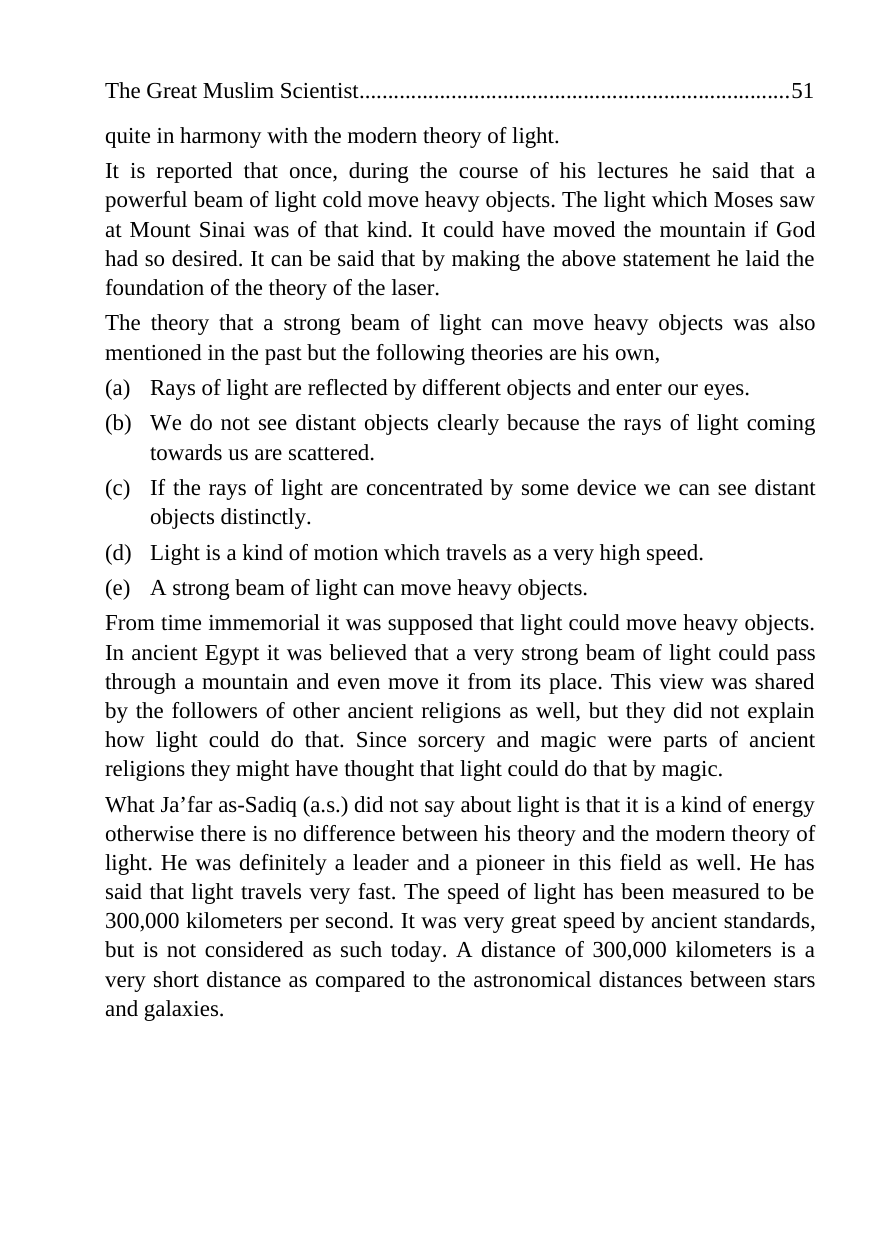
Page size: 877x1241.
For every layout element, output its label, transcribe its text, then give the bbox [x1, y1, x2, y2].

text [105, 120, 817, 149]
text (e) A strong beam of light can move heavy objects. [105, 572, 817, 601]
text The theory that a strong beam of light can move heavy objects was also mentioned in the past but the following theories are his own, [105, 307, 817, 366]
text What Ja’far as-Sadiq (a.s.) did not say about light is that it is a kind of energy otherwise there is no difference between his theory and the modern theory of light. He was definitely a leader and a pioneer in this field as well. He has said that light travels very fast. The speed of light has been measured to be 300,000 kilometers per second. It was very great speed by ancient standards, but is not considered as such today. A distance of 300,000 kilometers is a very short distance as compared to the astronomical distances between stars and galaxies. [105, 789, 817, 1022]
text (a) Rays of light are reflected by different objects and enter our eyes. [105, 372, 817, 401]
text From time immemorial it was supposed that light could move heavy objects. In ancient Egypt it was believed that a very strong beam of light could pass through a mountain and even move it from its place. This view was shared by the followers of other ancient religions as well, but they did not explain how light could do that. Since sorcery and magic were parts of ancient religions they might have thought that light could do that by magic. [105, 607, 817, 782]
text It is reported that once, during the course of his lectures he said that a powerful beam of light cold move heavy objects. The light which Moses saw at Mount Sinai was of that kind. It could have moved the mountain if God had so desired. It can be said that by making the above statement he laid the foundation of the theory of the laser. [105, 155, 817, 301]
text (c) If the rays of light are concentrated by some device we can see distant objects distinctly. [105, 472, 817, 530]
text (d) Light is a kind of motion which travels as a very high speed. [105, 537, 817, 566]
text (b) We do not see distant objects clearly because the rays of light coming towards us are scattered. [105, 407, 817, 466]
